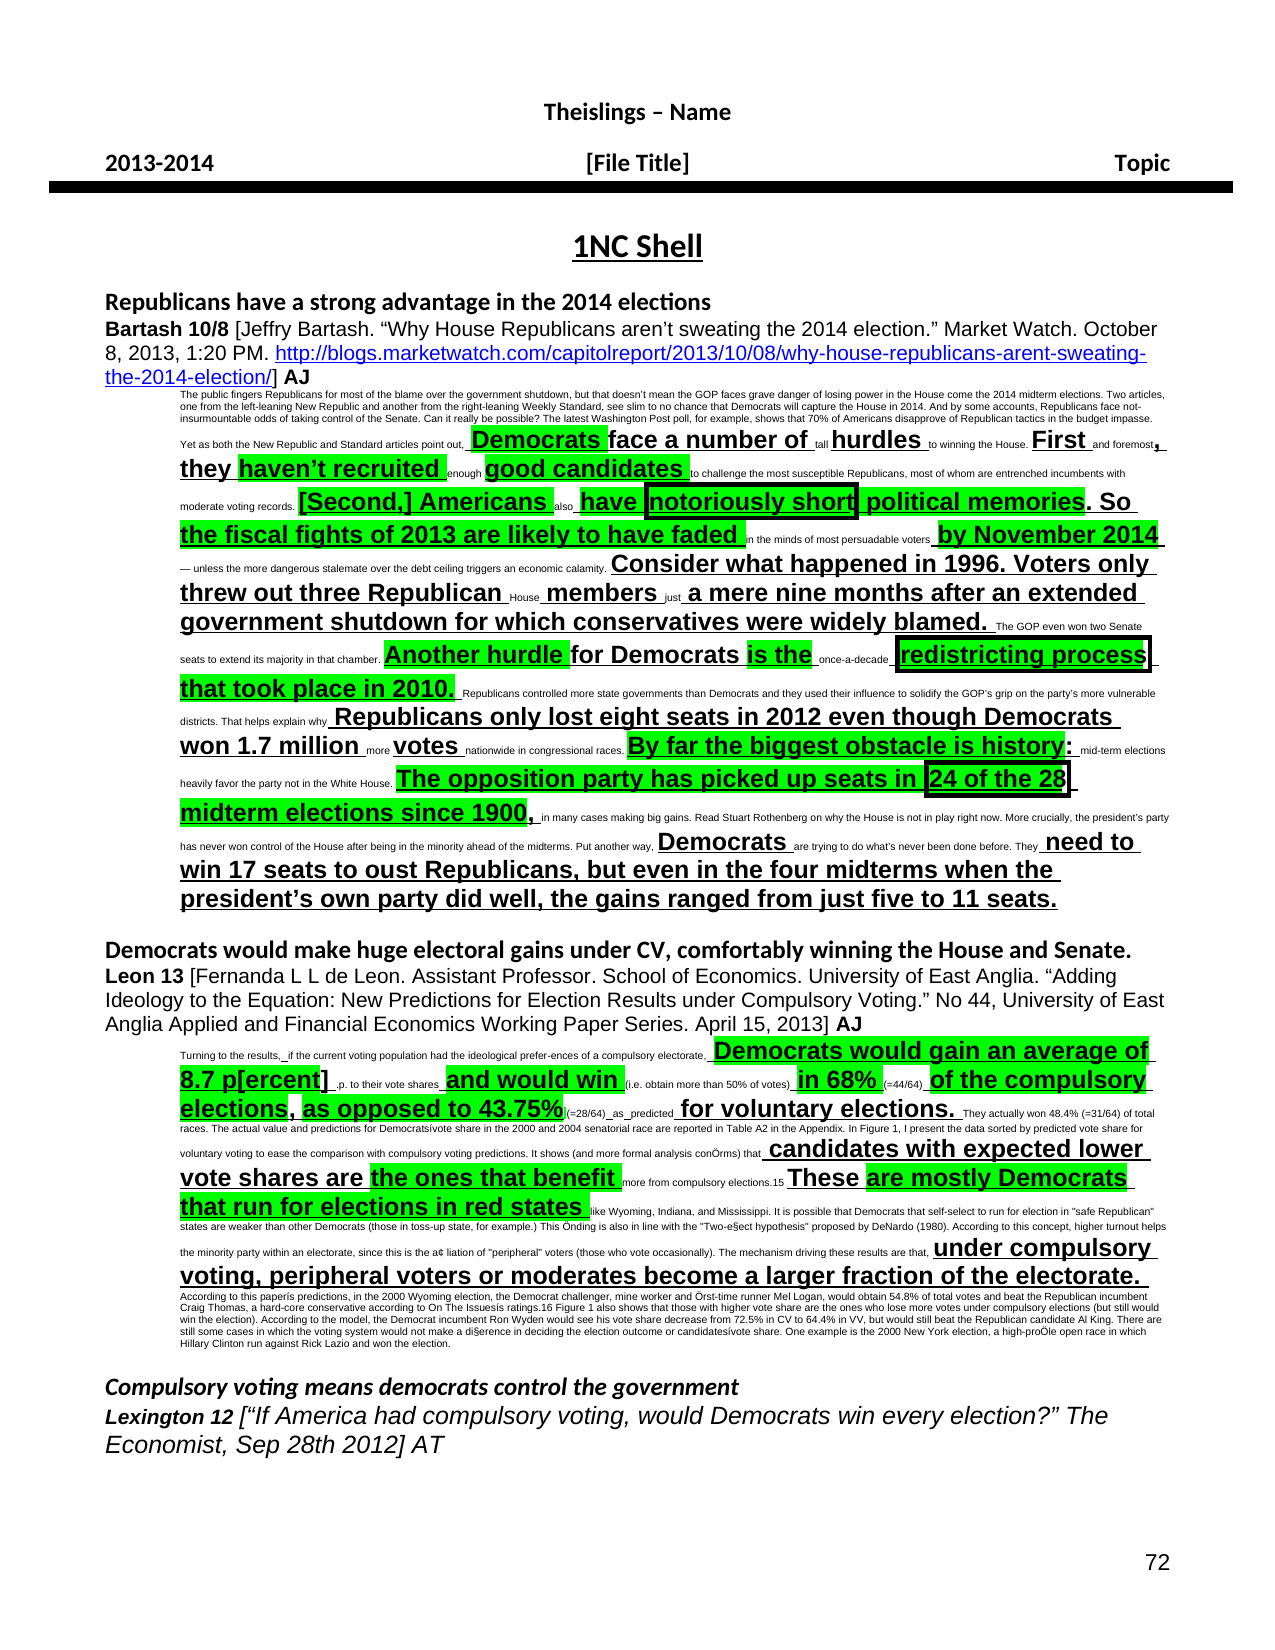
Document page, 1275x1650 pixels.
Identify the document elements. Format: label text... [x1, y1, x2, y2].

subtitle Compulsory voting means democrats control the government [105, 1371, 1170, 1401]
subtitle Democrats would make huge electoral gains under CV, comfortably winning the House and Senate. [105, 934, 1170, 964]
text The public fingers Republicans for most of the blame over the government shutdown, but that doesn’t mean the GOP faces grave danger of losing power in the House come the 2014 midterm elections. Two articles, one from the left-leaning New Republic and another from the right-leaning Weekly Standard, see slim to no chance that Democrats will capture the House in 2014. And by some accounts, Republicans face not-insurmountable odds of taking control of the Senate. Can it really be possible? The latest Washington Post poll, for example, shows that 70% of Americans disapprove of Republican tactics in the budget impasse. Yet as both the New Republic and Standard articles point out, Democrats face a number of tall hurdles to winning the House. First and foremost, they haven’t recruited enough good candidates to challenge the most susceptible Republicans, most of whom are entrenched incumbents with moderate voting records. [Second,] Americans also have notoriously short political memories. So the fiscal fights of 2013 are likely to have faded in the minds of most persuadable voters by November 2014 — unless the more dangerous stalemate over the debt ceiling triggers an economic calamity. Consider what happened in 1996. Voters only threw out three Republican House members just a mere nine months after an extended government shutdown for which conservatives were widely blamed. The GOP even won two Senate seats to extend its majority in that chamber. Another hurdle for Democrats is the once-a-decade redistricting process that took place in 2010. Republicans controlled more state governments than Democrats and they used their influence to solidify the GOP’s grip on the party’s more vulnerable districts. That helps explain why Republicans only lost eight seats in 2012 even though Democrats won 1.7 million more votes nationwide in congressional races. By far the biggest obstacle is history: mid-term elections heavily favor the party not in the White House. The opposition party has picked up seats in 24 of the 28 midterm elections since 1900, in many cases making big gains. Read Stuart Rothenberg on why the House is not in play right now. More crucially, the president’s party has never won control of the House after being in the minority ahead of the midterms. Put another way, Democrats are trying to do what’s never been done before. They need to win 17 seats to oust Republicans, but even in the four midterms when the president’s own party did well, the gains ranged from just five to 11 seats. [180, 389, 1170, 913]
text Turning to the results, if the current voting population had the ideological prefer-ences of a compulsory electorate, Democrats would gain an average of 8.7 p[ercent] .p. to their vote shares and would win (i.e. obtain more than 50% of votes) in 68% (=44/64) of the compulsory elections, as opposed to 43.75% (=28/64) as predicted for voluntary elections. They actually won 48.4% (=31/64) of total races. The actual value and predictions for Democratsívote share in the 2000 and 2004 senatorial race are reported in Table A2 in the Appendix. In Figure 1, I present the data sorted by predicted vote share for voluntary voting to ease the comparison with compulsory voting predictions. It shows (and more formal analysis conÖrms) that candidates with expected lower vote shares are the ones that benefit more from compulsory elections.15 These are mostly Democrats that run for elections in red states like Wyoming, Indiana, and Mississippi. It is possible that Democrats that self-select to run for election in "safe Republican" states are weaker than other Democrats (those in toss-up state, for example.) This Önding is also in line with the "Two-e§ect hypothesis" proposed by DeNardo (1980). According to this concept, higher turnout helps the minority party within an electorate, since this is the a¢ liation of "peripheral" voters (those who vote occasionally). The mechanism driving these results are that, under compulsory voting, peripheral voters or moderates become a larger fraction of the electorate. According to this paperís predictions, in the 2000 Wyoming election, the Democrat challenger, mine worker and Örst-time runner Mel Logan, would obtain 54.8% of total votes and beat the Republican incumbent Craig Thomas, a hard-core conservative according to On The Issuesís ratings.16 Figure 1 also shows that those with higher vote share are the ones who lose more votes under compulsory elections (but still would win the election). According to the model, the Democrat incumbent Ron Wyden would see his vote share decrease from 72.5% in CV to 64.4% in VV, but would still beat the Republican candidate Al King. There are still some cases in which the voting system would not make a di§erence in deciding the election outcome or candidatesívote share. One example is the 2000 New York election, a high-proÖle open race in which Hillary Clinton run against Rick Lazio and won the election. [180, 1036, 1170, 1350]
text Lexington 12 [“If America had compulsory voting, would Democrats win every election?” The Economist, Sep 28th 2012] AT [105, 1401, 1170, 1459]
text Leon 13 [Fernanda L L de Leon. Assistant Professor. School of Economics. University of East Anglia. “Adding Ideology to the Equation: New Predictions for Election Results under Compulsory Voting.” No 44, University of East Anglia Applied and Financial Economics Working Paper Series. April 15, 2013] AJ [105, 964, 1170, 1036]
subtitle 1NC Shell [105, 225, 1170, 266]
text Bartash 10/8 [Jeffry Bartash. “Why House Republicans aren’t sweating the 2014 election.” Market Watch. October 8, 2013, 1:20 PM. http://blogs.marketwatch.com/capitolreport/2013/10/08/why-house-republicans-arent-sweating-the-2014-election/] AJ [105, 317, 1170, 389]
subtitle Republicans have a strong advantage in the 2014 elections [105, 286, 1170, 317]
